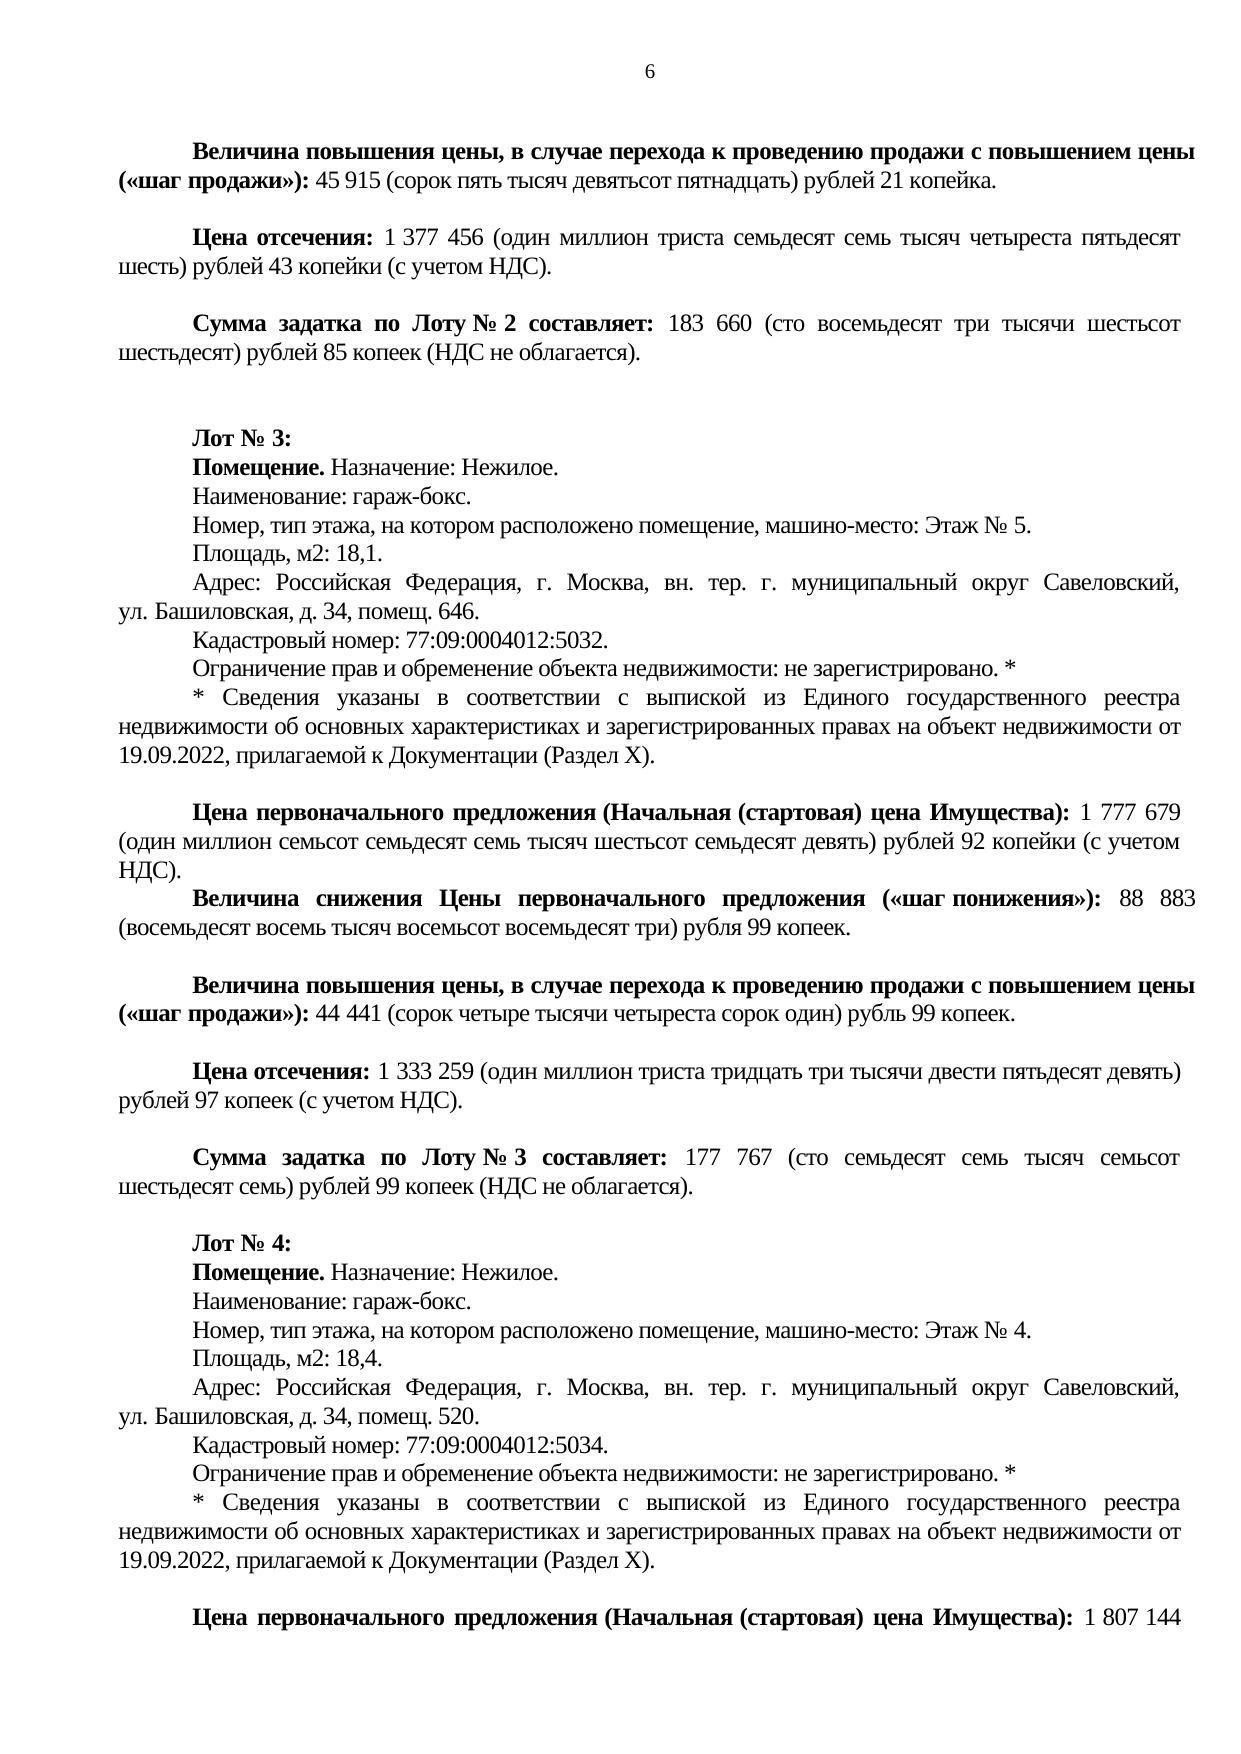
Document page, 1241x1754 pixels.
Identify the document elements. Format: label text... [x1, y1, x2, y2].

text Помещение. Назначение: Нежилое. [118, 452, 1181, 481]
text Величина снижения Цены первоначального предложения («шаг понижения»): 88 883 (восемьдесят восемь тысяч восемьсот восемьдесят три) рубля 99 копеек. [118, 883, 1196, 941]
text Величина повышения цены, в случае перехода к проведению продажи с повышением цены («шаг продажи»): 44 441 (сорок четыре тысячи четыреста сорок один) рубль 99 копеек. [118, 970, 1196, 1027]
text Величина повышения цены, в случае перехода к проведению продажи с повышением цены («шаг продажи»): 45 915 (сорок пять тысяч девятьсот пятнадцать) рублей 21 копейка. [118, 136, 1196, 193]
text Кадастровый номер: 77:09:0004012:5032. [118, 625, 1181, 653]
text Цена отсечения: 1 333 259 (один миллион триста тридцать три тысячи двести пятьдесят девять) рублей 97 копеек (с учетом НДС). [118, 1056, 1181, 1113]
text Номер, тип этажа, на котором расположено помещение, машино-место: Этаж № 5. [118, 510, 1181, 538]
text Наименование: гараж-бокс. [118, 481, 1181, 510]
text Цена отсечения: 1 377 456 (один миллион триста семьдесят семь тысяч четыреста пятьдесят шесть) рублей 43 копейки (с учетом НДС). [118, 222, 1181, 280]
text Наименование: гараж-бокс. [118, 1286, 1181, 1315]
text Ограничение прав и обременение объекта недвижимости: не зарегистрировано. * [118, 653, 1181, 682]
text Сумма задатка по Лоту № 2 составляет: 183 660 (сто восемьдесят три тысячи шестьсот шестьдесят) рублей 85 копеек (НДС не облагается). [118, 308, 1181, 366]
text Кадастровый номер: 77:09:0004012:5034. [118, 1430, 1181, 1458]
text * Сведения указаны в соответствии с выпиской из Единого государственного реестра недвижимости об основных характеристиках и зарегистрированных правах на объект недвижимости от 19.09.2022, прилагаемой к Документации (Раздел X). [118, 682, 1181, 768]
text Номер, тип этажа, на котором расположено помещение, машино-место: Этаж № 4. [118, 1315, 1181, 1343]
text Цена первоначального предложения (Начальная (стартовая) цена Имущества): 1 777 679 (один миллион семьсот семьдесят семь тысяч шестьсот семьдесят девять) рублей 92 копейки (с учетом НДС). [118, 797, 1181, 883]
text Лот № 3: [118, 423, 1181, 452]
text * Сведения указаны в соответствии с выпиской из Единого государственного реестра недвижимости об основных характеристиках и зарегистрированных правах на объект недвижимости от 19.09.2022, прилагаемой к Документации (Раздел X). [118, 1487, 1181, 1573]
text Адрес: Российская Федерация, г. Москва, вн. тер. г. муниципальный округ Савеловский, ул. Башиловская, д. 34, помещ. 520. [118, 1372, 1181, 1430]
text Помещение. Назначение: Нежилое. [118, 1257, 1181, 1286]
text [118, 1602, 1181, 1631]
text Площадь, м2: 18,4. [118, 1343, 1181, 1372]
text Сумма задатка по Лоту № 3 составляет: 177 767 (сто семьдесят семь тысяч семьсот шестьдесят семь) рублей 99 копеек (НДС не облагается). [118, 1142, 1181, 1200]
text Адрес: Российская Федерация, г. Москва, вн. тер. г. муниципальный округ Савеловский, ул. Башиловская, д. 34, помещ. 646. [118, 567, 1181, 625]
text Ограничение прав и обременение объекта недвижимости: не зарегистрировано. * [118, 1458, 1181, 1487]
text Лот № 4: [118, 1228, 1181, 1257]
text Площадь, м2: 18,1. [118, 538, 1181, 567]
